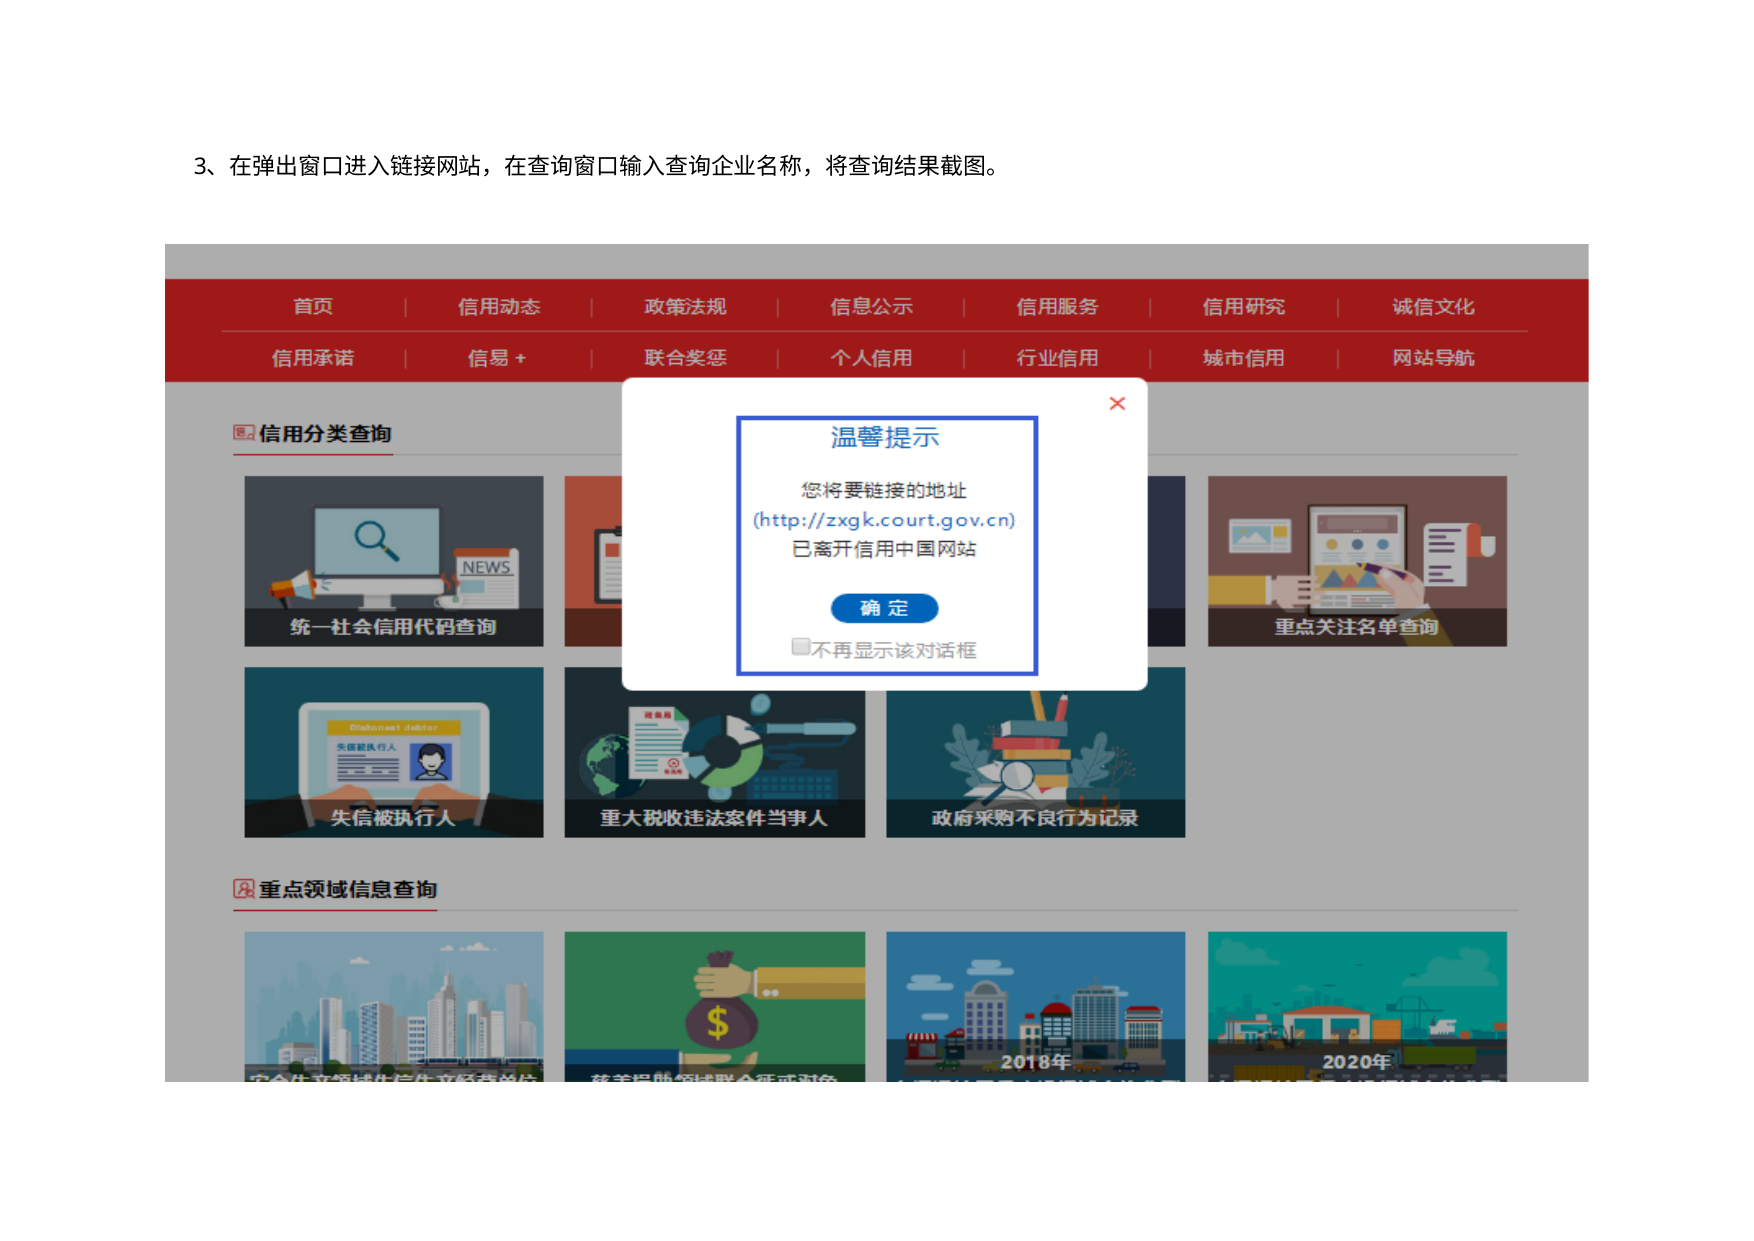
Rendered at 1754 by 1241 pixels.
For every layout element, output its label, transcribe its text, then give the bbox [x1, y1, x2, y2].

text 3、在弹出窗口进入链接网站，在查询窗口输入查询企业名称，将查询结果截图。 [148, 148, 1606, 181]
picture [165, 244, 1589, 1082]
